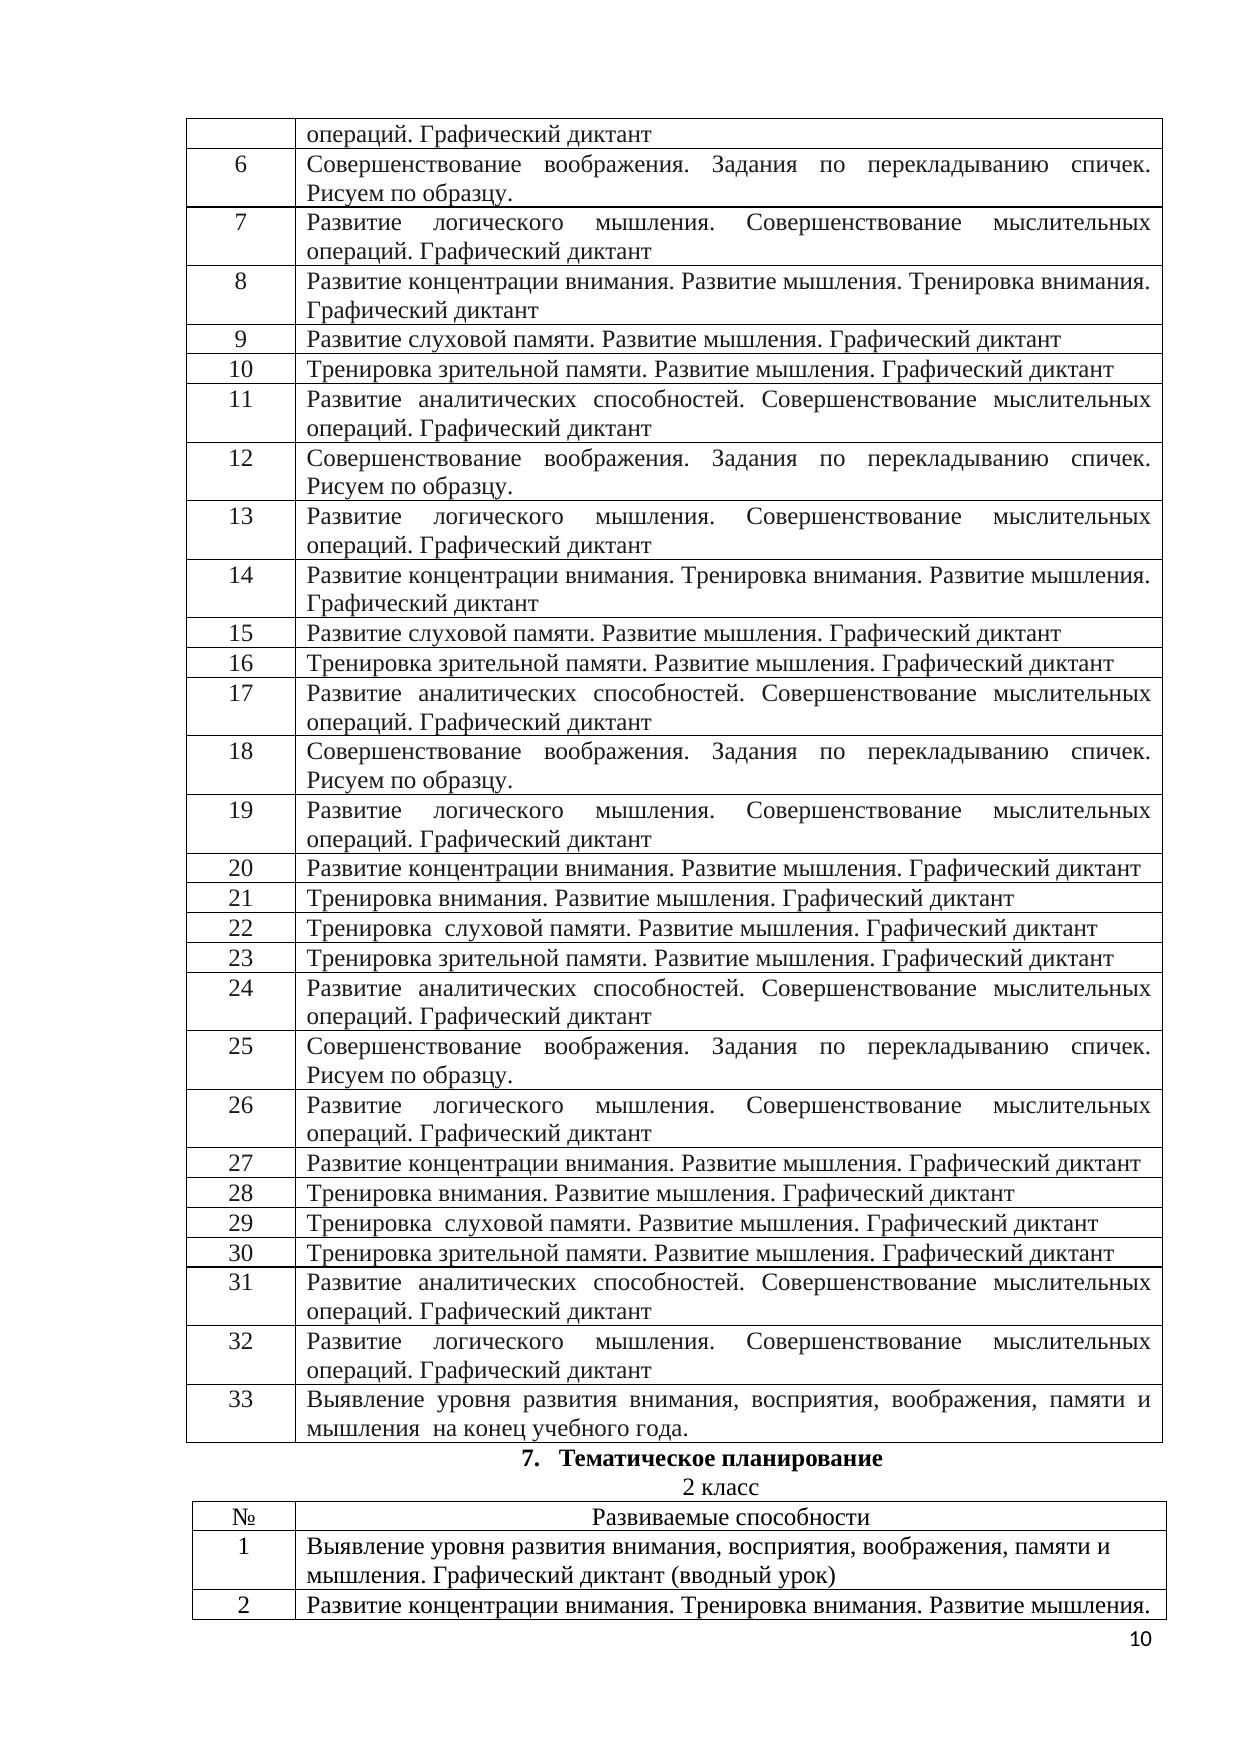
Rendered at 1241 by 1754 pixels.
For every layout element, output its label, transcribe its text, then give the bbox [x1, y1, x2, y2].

table_cell Развитие слуховой памяти. Развитие мышления. Графический диктант [296, 618, 1162, 647]
table_cell 14 [187, 560, 295, 617]
table_cell 2 [193, 1590, 295, 1619]
table_cell Тренировка слуховой памяти. Развитие мышления. Графический диктант [296, 913, 1162, 942]
table_cell Тренировка зрительной памяти. Развитие мышления. Графический диктант [296, 648, 1162, 677]
table_cell Развитие логического мышления. Совершенствование мыслительных операций. Графический диктант [296, 1090, 1162, 1147]
table_cell 13 [187, 501, 295, 559]
table_cell 21 [187, 883, 295, 912]
table_cell 23 [187, 943, 295, 972]
table_cell 8 [187, 266, 295, 323]
table_cell Тренировка зрительной памяти. Развитие мышления. Графический диктант [296, 1238, 1162, 1266]
table_header Развиваемые способности [296, 1502, 1166, 1530]
table_cell Развитие логического мышления. Совершенствование мыслительных операций. Графический диктант [296, 1326, 1162, 1383]
table_cell 12 [187, 443, 295, 500]
table_cell 20 [187, 854, 295, 882]
table_cell 28 [187, 1178, 295, 1207]
table_cell 11 [187, 384, 295, 442]
table_cell 16 [187, 648, 295, 677]
table_cell Развитие слуховой памяти. Развитие мышления. Графический диктант [296, 325, 1162, 353]
table_cell 19 [187, 795, 295, 852]
table_cell 25 [187, 1031, 295, 1089]
table_cell Развитие концентрации внимания. Развитие мышления. Графический диктант [296, 854, 1162, 882]
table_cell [296, 119, 1162, 148]
table_cell 27 [187, 1148, 295, 1177]
table_cell 32 [187, 1326, 295, 1383]
table_cell 24 [187, 973, 295, 1030]
table_cell 33 [187, 1385, 295, 1442]
table_cell 29 [187, 1208, 295, 1237]
table_cell Совершенствование воображения. Задания по перекладыванию спичек. Рисуем по образцу. [296, 1031, 1162, 1089]
table_cell Тренировка зрительной памяти. Развитие мышления. Графический диктант [296, 943, 1162, 972]
table_cell 26 [187, 1090, 295, 1147]
table_cell Развитие концентрации внимания. Тренировка внимания. Развитие мышления. Графический диктант [296, 560, 1162, 617]
table_cell Развитие логического мышления. Совершенствование мыслительных операций. Графический диктант [296, 501, 1162, 559]
table_cell Тренировка внимания. Развитие мышления. Графический диктант [296, 1178, 1162, 1207]
table_cell 22 [187, 913, 295, 942]
table_cell Совершенствование воображения. Задания по перекладыванию спичек. Рисуем по образцу. [296, 443, 1162, 500]
table_cell Выявление уровня развития внимания, восприятия, воображения, памяти и мышления на конец учебного года. [296, 1385, 1162, 1442]
table_cell 9 [187, 325, 295, 353]
table_cell Тренировка внимания. Развитие мышления. Графический диктант [296, 883, 1162, 912]
table_cell Тренировка зрительной памяти. Развитие мышления. Графический диктант [296, 354, 1162, 383]
table_cell Развитие аналитических способностей. Совершенствование мыслительных операций. Графический диктант [296, 1268, 1162, 1325]
table_cell 6 [187, 149, 295, 206]
table_cell 30 [187, 1238, 295, 1266]
table_cell Развитие концентрации внимания. Развитие мышления. Тренировка внимания. Графический диктант [296, 266, 1162, 323]
table_cell 7 [187, 208, 295, 265]
table_cell 15 [187, 618, 295, 647]
table_cell Выявление уровня развития внимания, восприятия, воображения, памяти и мышления. Графический диктант (вводный урок) [296, 1531, 1166, 1589]
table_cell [296, 1590, 1166, 1619]
table_cell Развитие аналитических способностей. Совершенствование мыслительных операций. Графический диктант [296, 384, 1162, 442]
table_cell 31 [187, 1268, 295, 1325]
table_cell 1 [193, 1531, 295, 1589]
table_cell 17 [187, 678, 295, 735]
table_header № [193, 1502, 295, 1530]
table_cell Развитие аналитических способностей. Совершенствование мыслительных операций. Графический диктант [296, 973, 1162, 1030]
table_cell 5 [187, 119, 295, 148]
table_cell Тренировка слуховой памяти. Развитие мышления. Графический диктант [296, 1208, 1162, 1237]
table_cell Развитие логического мышления. Совершенствование мыслительных операций. Графический диктант [296, 795, 1162, 852]
list 2 класс [290, 1472, 1152, 1501]
table_cell Развитие аналитических способностей. Совершенствование мыслительных операций. Графический диктант [296, 678, 1162, 735]
table_cell Развитие логического мышления. Совершенствование мыслительных операций. Графический диктант [296, 208, 1162, 265]
table_cell 10 [187, 354, 295, 383]
list Тематическое планирование [252, 1443, 1152, 1472]
table_cell Развитие концентрации внимания. Развитие мышления. Графический диктант [296, 1148, 1162, 1177]
table_cell Совершенствование воображения. Задания по перекладыванию спичек. Рисуем по образцу. [296, 149, 1162, 206]
table_cell Совершенствование воображения. Задания по перекладыванию спичек. Рисуем по образцу. [296, 736, 1162, 794]
table_cell 18 [187, 736, 295, 794]
